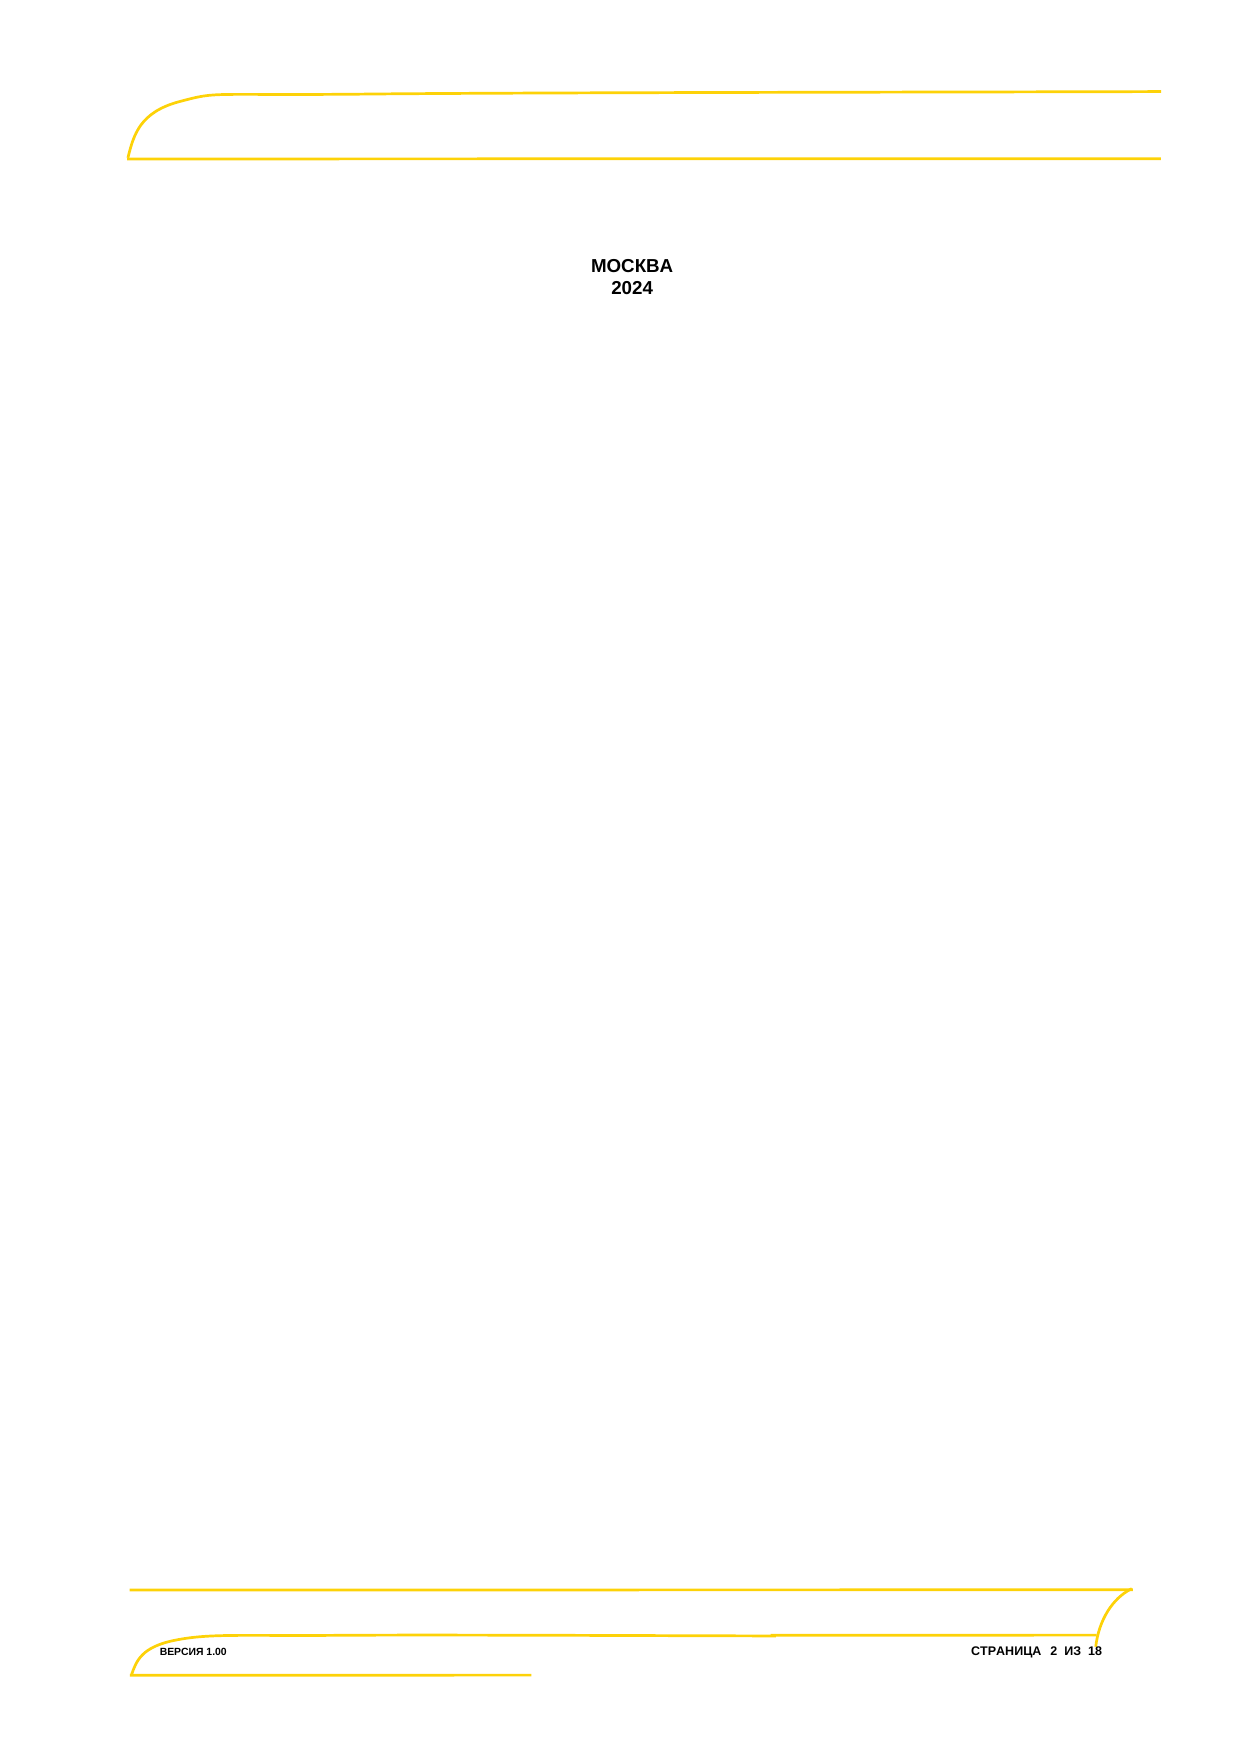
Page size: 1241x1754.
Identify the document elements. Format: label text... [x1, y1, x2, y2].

text МОСКВА [130, 255, 1134, 277]
text 2024 [130, 277, 1134, 298]
